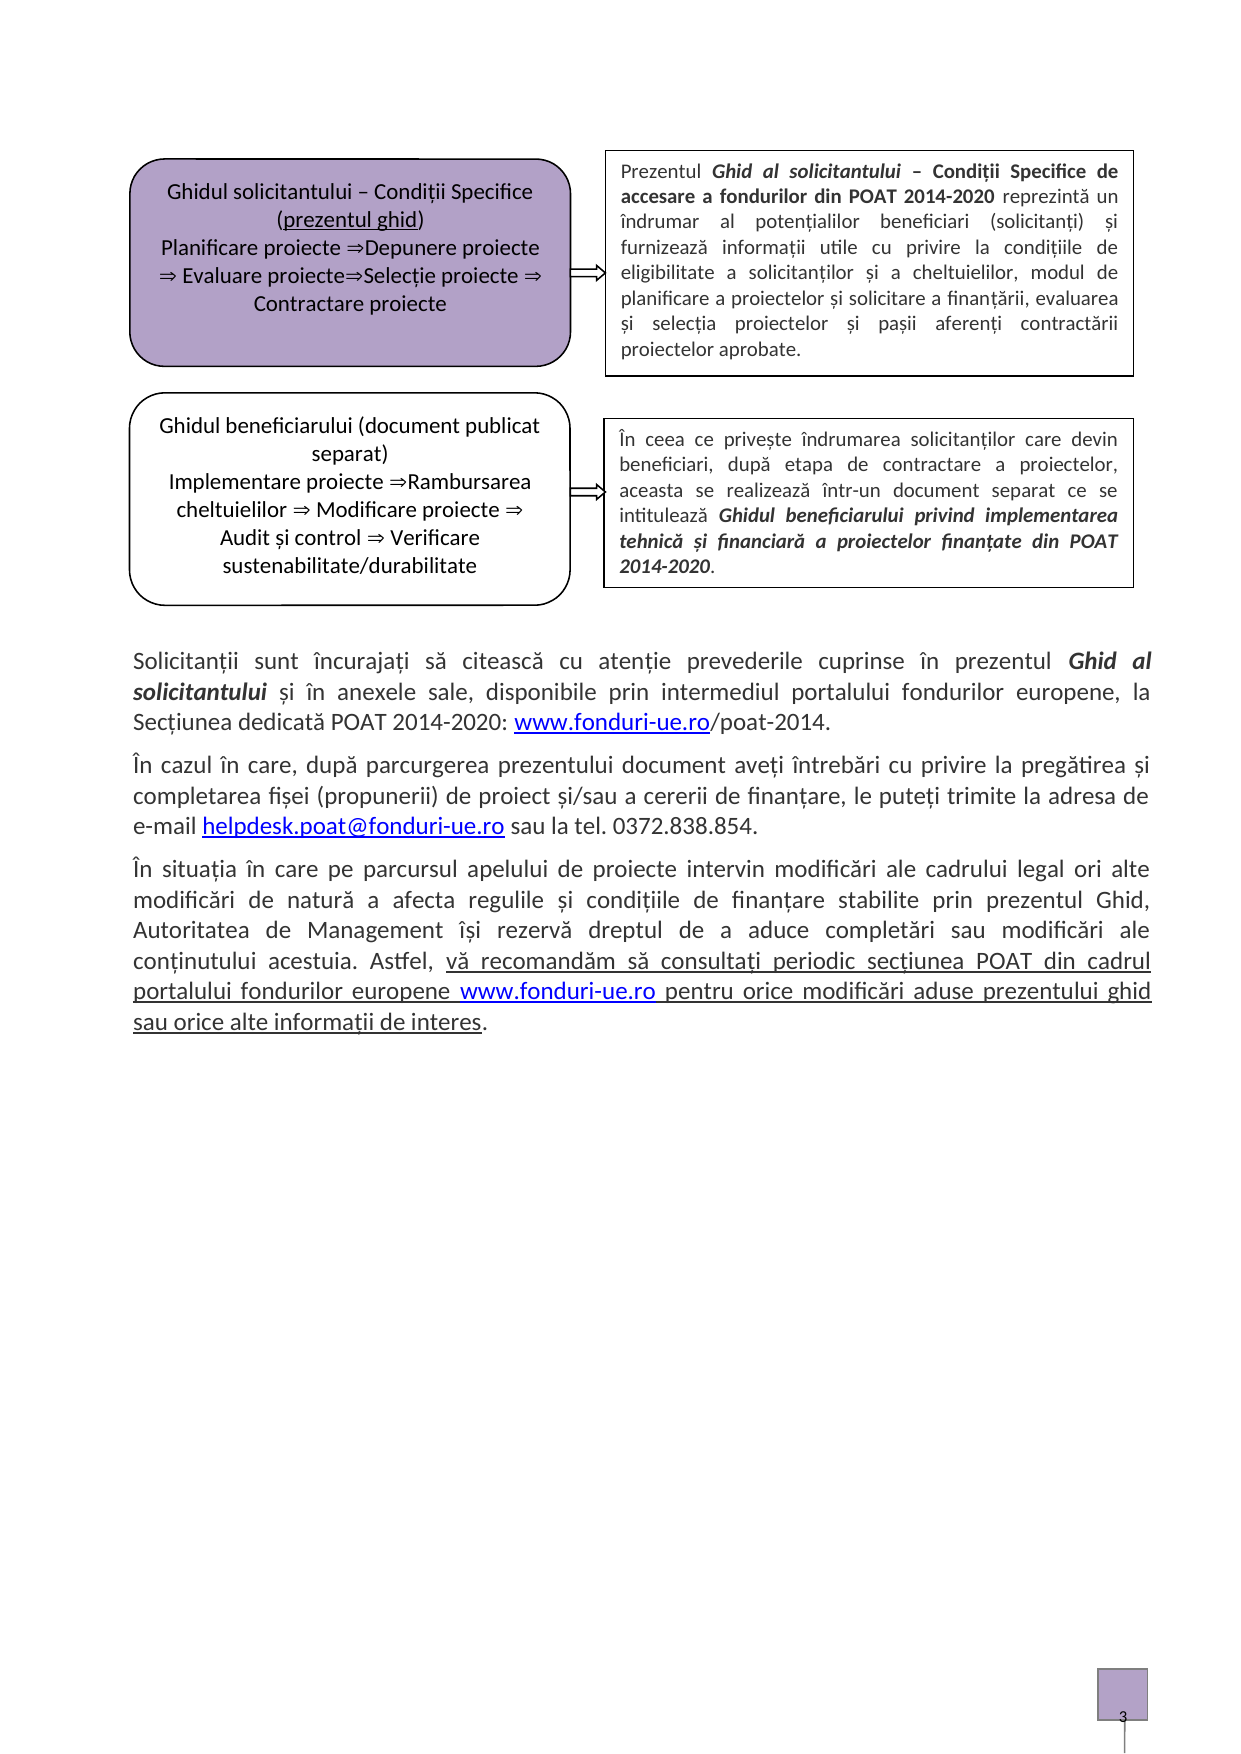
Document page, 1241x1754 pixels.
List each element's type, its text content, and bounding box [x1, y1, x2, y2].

text Solicitanţii sunt încurajaţi să citească cu atenţie prevederile cuprinse în prezentul Ghid al solicitantului şi în anexele sale, disponibile prin intermediul portalului fondurilor europene, la Secțiunea dedicată POAT 2014-2020: www.fonduri-ue.ro/poat-2014. [133, 645, 1152, 737]
text În situaţia în care pe parcursul apelului de proiecte intervin modificări ale cadrului legal ori alte modificări de natură a afecta regulile şi condiţiile de finanţare stabilite prin prezentul Ghid, Autoritatea de Management îşi rezervă dreptul de a aduce completări sau modificări ale conţinutului acestuia. Astfel, vă recomandăm să consultaţi periodic secțiunea POAT din cadrul portalului fondurilor europene www.fonduri-ue.ro pentru orice modificări aduse prezentului ghid sau orice alte informaţii de interes. [133, 1003, 1152, 1037]
text În cazul în care, după parcurgerea prezentului document aveți întrebări cu privire la pregătirea și completarea fișei (propunerii) de proiect și/sau a cererii de finanțare, le puteți trimite la adresa de e-mail helpdesk.poat@fonduri-ue.ro sau la tel. 0372.838.854. [133, 749, 1152, 841]
text În situaţia în care pe parcursul apelului de proiecte intervin modificări ale cadrului legal ori alte modificări de natură a afecta regulile şi condiţiile de finanţare stabilite prin prezentul Ghid, Autoritatea de Management îşi rezervă dreptul de a aduce completări sau modificări ale conţinutului acestuia. Astfel, vă recomandăm să consultaţi periodic secțiunea POAT din cadrul portalului fondurilor europene www.fonduri-ue.ro pentru orice modificări aduse prezentului ghid sau orice alte informaţii de interes. [133, 853, 1152, 1001]
